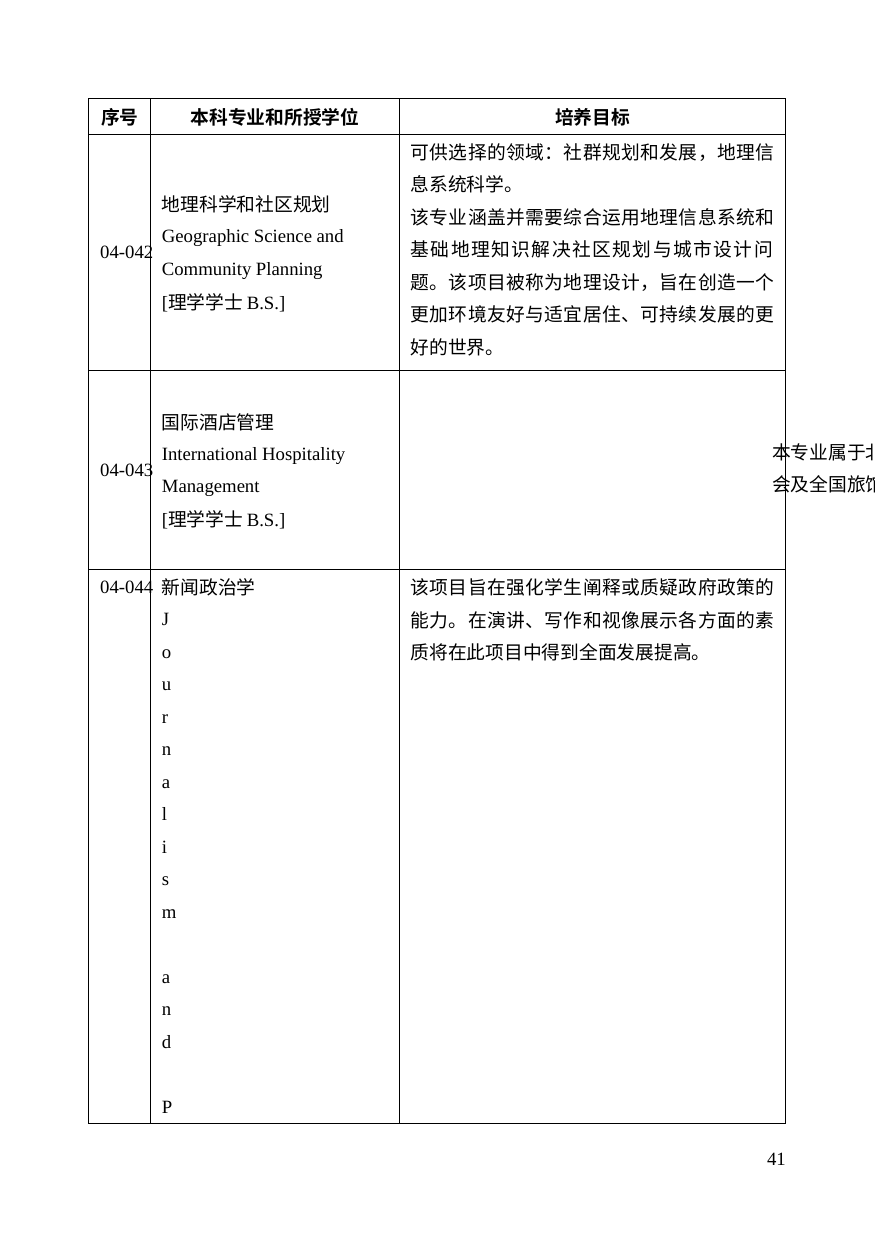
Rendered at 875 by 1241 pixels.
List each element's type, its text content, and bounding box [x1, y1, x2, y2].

table_cell [89, 371, 150, 569]
table_cell 本专业属于北亚酒店管理学院，该学院全美排名地12，连续十五年研究出版量世界排名第11。该项目绝对适合那些对于酒店管理感兴趣特别是喜欢在旅行中工作的同学。参与此项目学习的同学会学习国际酒店商务管理课程，会被要求国际交流一个学期提升自己的外文水平从而完成一个专业的酒店管理行业的实习。此项目已通过美国酒店管理资格认证委员会及全国旅馆、餐厅培训协会认证。 [400, 371, 785, 569]
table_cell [400, 570, 785, 1123]
table_cell 国际酒店管理 International Hospitality Management [理学学士B.S.] [151, 371, 399, 569]
table_header 培养目标 [400, 99, 785, 134]
table_cell 地理科学和社区规划 Geographic Science and Community Planning [理学学士B.S.] [151, 135, 399, 370]
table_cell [151, 570, 399, 1123]
table_header 序号 [89, 99, 150, 134]
table_cell [89, 570, 150, 1123]
table_cell 可供选择的领域：社群规划和发展，地理信息系统科学。 该专业涵盖并需要综合运用地理信息系统和基础地理知识解决社区规划与城市设计问题。该项目被称为地理设计，旨在创造一个更加环境友好与适宜居住、可持续发展的更好的世界。 [400, 135, 785, 370]
table_cell [89, 135, 150, 370]
table_header 本科专业和所授学位 [151, 99, 399, 134]
